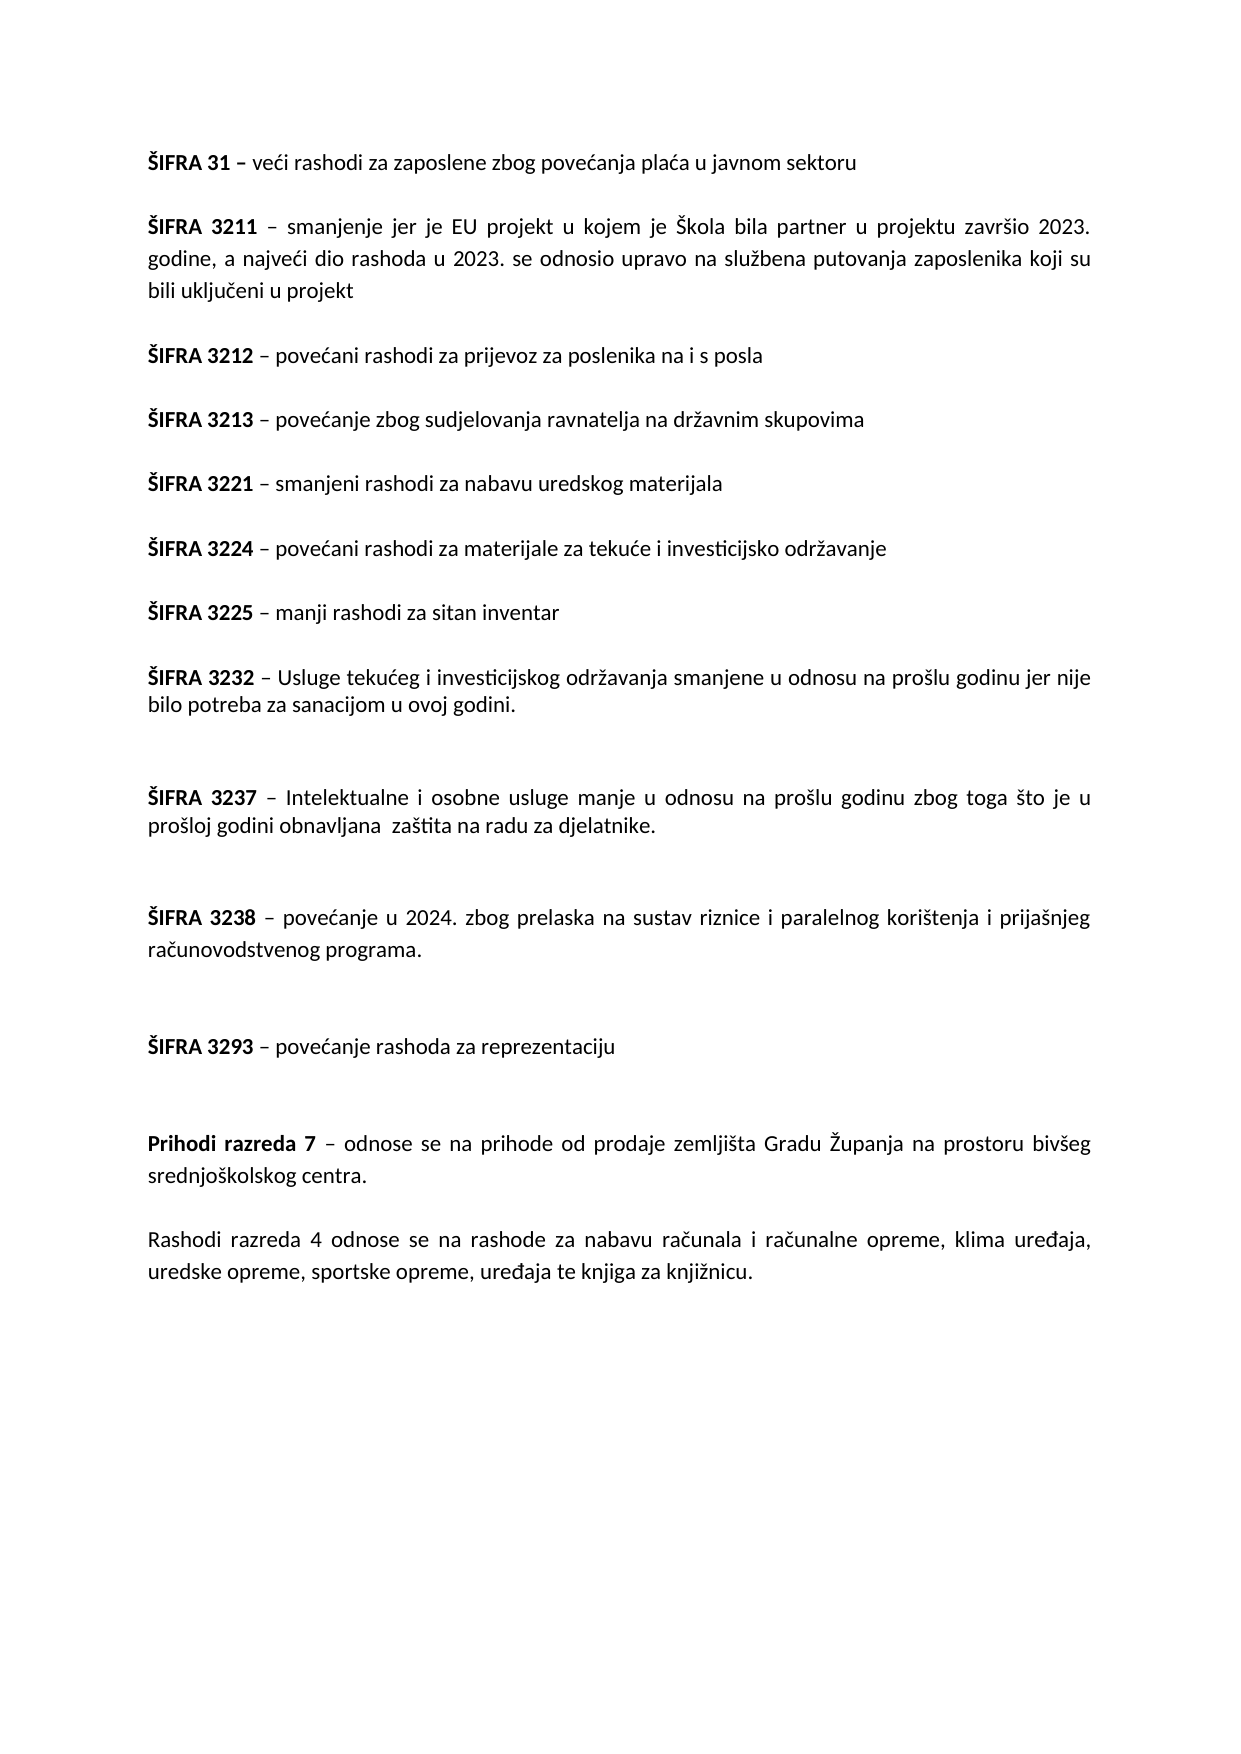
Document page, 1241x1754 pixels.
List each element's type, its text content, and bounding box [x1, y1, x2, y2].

text ŠIFRA 3224 – povećani rashodi za materijale za tekuće i investicijsko održavanje [148, 534, 1093, 562]
text Prihodi razreda 7 – odnose se na prihode od prodaje zemljišta Gradu Županja na prostoru bivšeg srednjoškolskog centra. [148, 1129, 1093, 1189]
text ŠIFRA 3213 – povećanje zbog sudjelovanja ravnatelja na državnim skupovima [148, 405, 1093, 433]
text ŠIFRA 3225 – manji rashodi za sitan inventar [148, 598, 1093, 626]
text Rashodi razreda 4 odnose se na rashode za nabavu računala i računalne opreme, klima uređaja, uredske opreme, sportske opreme, uređaja te knjiga za knjižnicu. [148, 1225, 1093, 1286]
text ŠIFRA 3237 – Intelektualne i osobne usluge manje u odnosu na prošlu godinu zbog toga što je u prošloj godini obnavljana zaštita na radu za djelatnike. [148, 783, 1093, 839]
text ŠIFRA 31 – veći rashodi za zaposlene zbog povećanja plaća u javnom sektoru [148, 148, 1093, 176]
text ŠIFRA 3221 – smanjeni rashodi za nabavu uredskog materijala [148, 469, 1093, 497]
text ŠIFRA 3238 – povećanje u 2024. zbog prelaska na sustav riznice i paralelnog korištenja i prijašnjeg računovodstvenog programa. [148, 903, 1093, 964]
text ŠIFRA 3232 – Usluge tekućeg i investicijskog održavanja smanjene u odnosu na prošlu godinu jer nije bilo potreba za sanacijom u ovoj godini. [148, 663, 1093, 719]
text ŠIFRA 3211 – smanjenje jer je EU projekt u kojem je Škola bila partner u projektu završio 2023. godine, a najveći dio rashoda u 2023. se odnosio upravo na službena putovanja zaposlenika koji su bili uključeni u projekt [148, 212, 1093, 304]
text ŠIFRA 3293 – povećanje rashoda za reprezentaciju [148, 1032, 1093, 1060]
text ŠIFRA 3212 – povećani rashodi za prijevoz za poslenika na i s posla [148, 341, 1093, 369]
